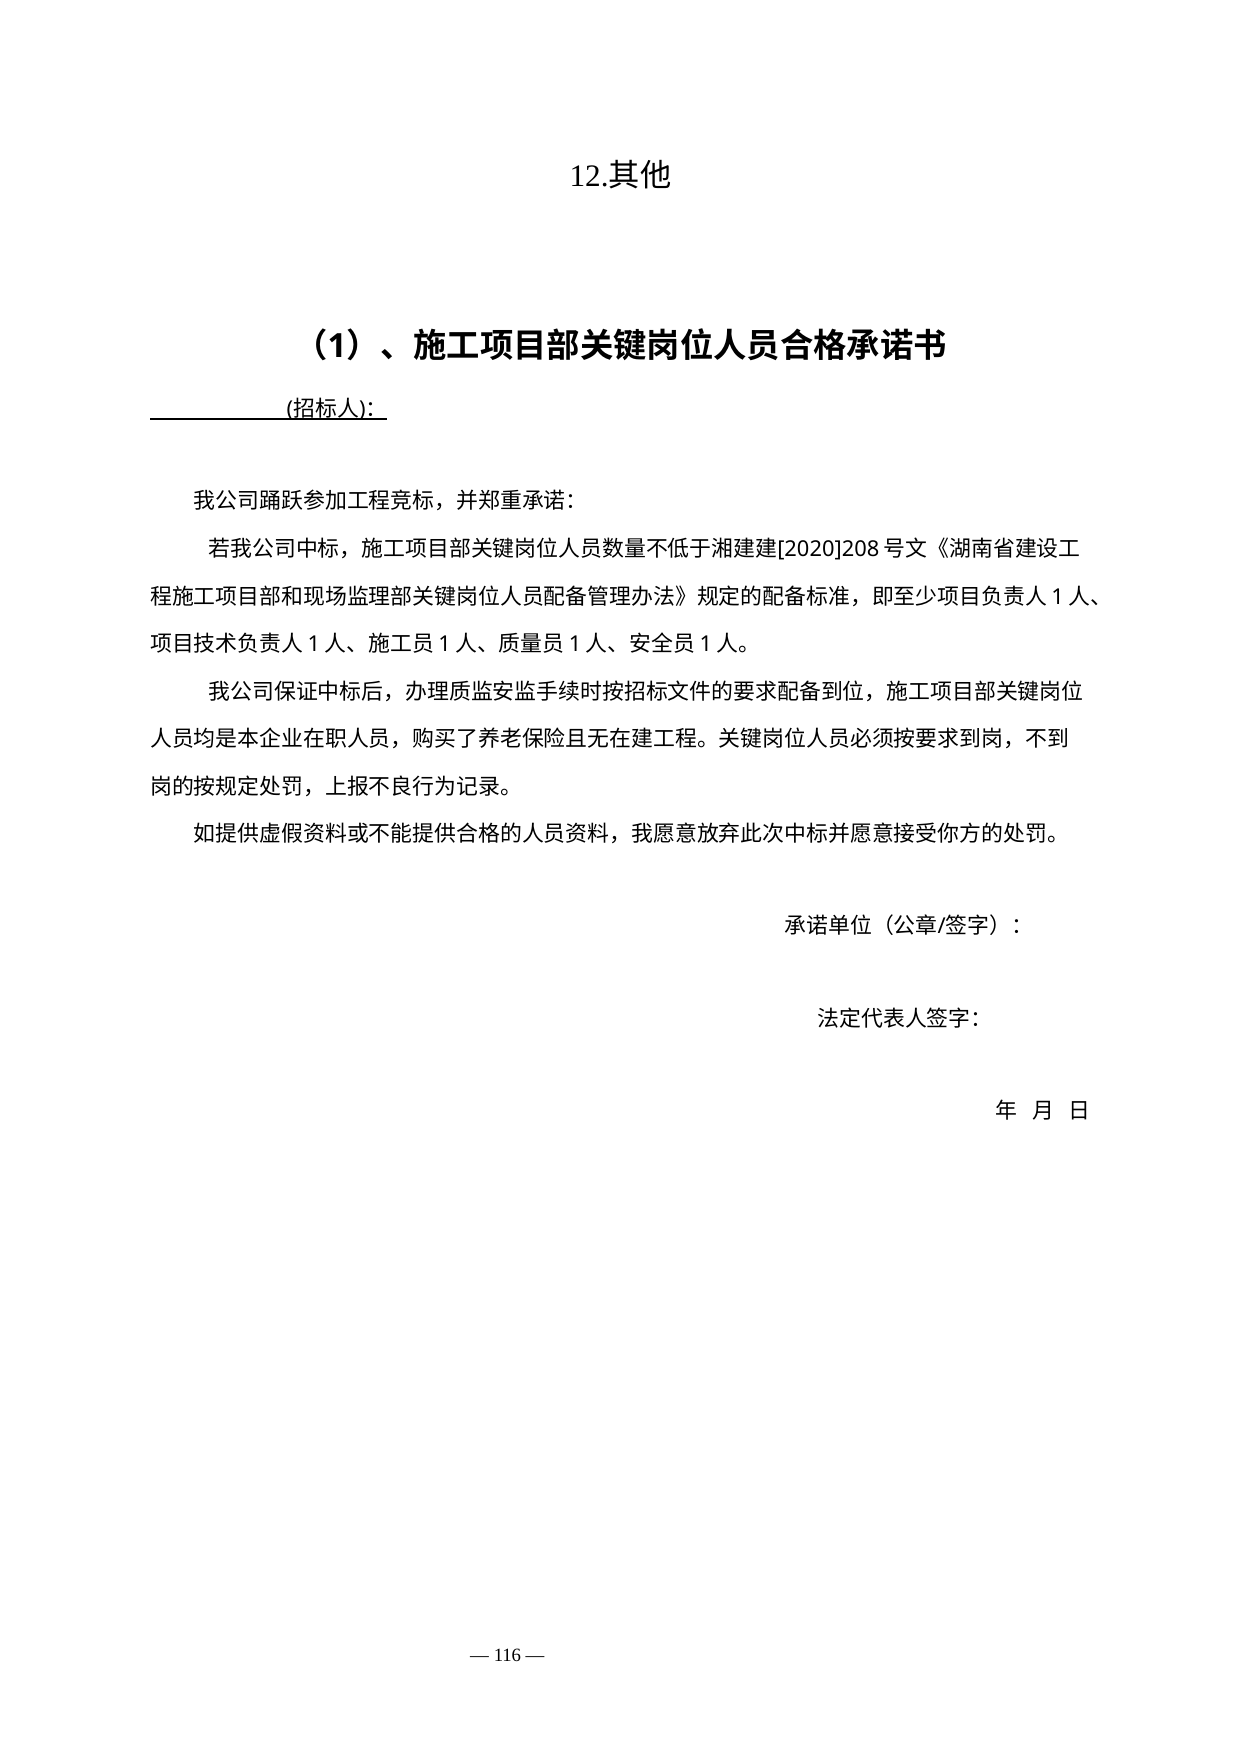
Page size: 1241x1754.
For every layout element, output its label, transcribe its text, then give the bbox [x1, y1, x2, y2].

text 承诺单位（公章/签字）： [150, 908, 1090, 940]
text 法定代表人签字： [150, 1001, 1090, 1032]
text (招标人)： [150, 391, 1090, 423]
text 若我公司中标，施工项目部关键岗位人员数量不低于湘建建[2020]208号文《湖南省建设工程施工项目部和现场监理部关键岗位人员配备管理办法》规定的配备标准，即至少项目负责人1人、项目技术负责人1人、施工员1人、质量员1人、安全员1人。 [150, 531, 1090, 658]
text 我公司踊跃参加工程竞标，并郑重承诺： [150, 483, 1090, 515]
text 如提供虚假资料或不能提供合格的人员资料，我愿意放弃此次中标并愿意接受你方的处罚。 [150, 816, 1090, 848]
text 我公司保证中标后，办理质监安监手续时按招标文件的要求配备到位，施工项目部关键岗位人员均是本企业在职人员，购买了养老保险且无在建工程。关键岗位人员必须按要求到岗，不到岗的按规定处罚，上报不良行为记录。 [150, 674, 1090, 801]
text （1）、施工项目部关键岗位人员合格承诺书 [150, 319, 1090, 367]
list 年 月 日 [150, 1093, 1090, 1125]
subtitle 12.其他 [150, 150, 1090, 195]
